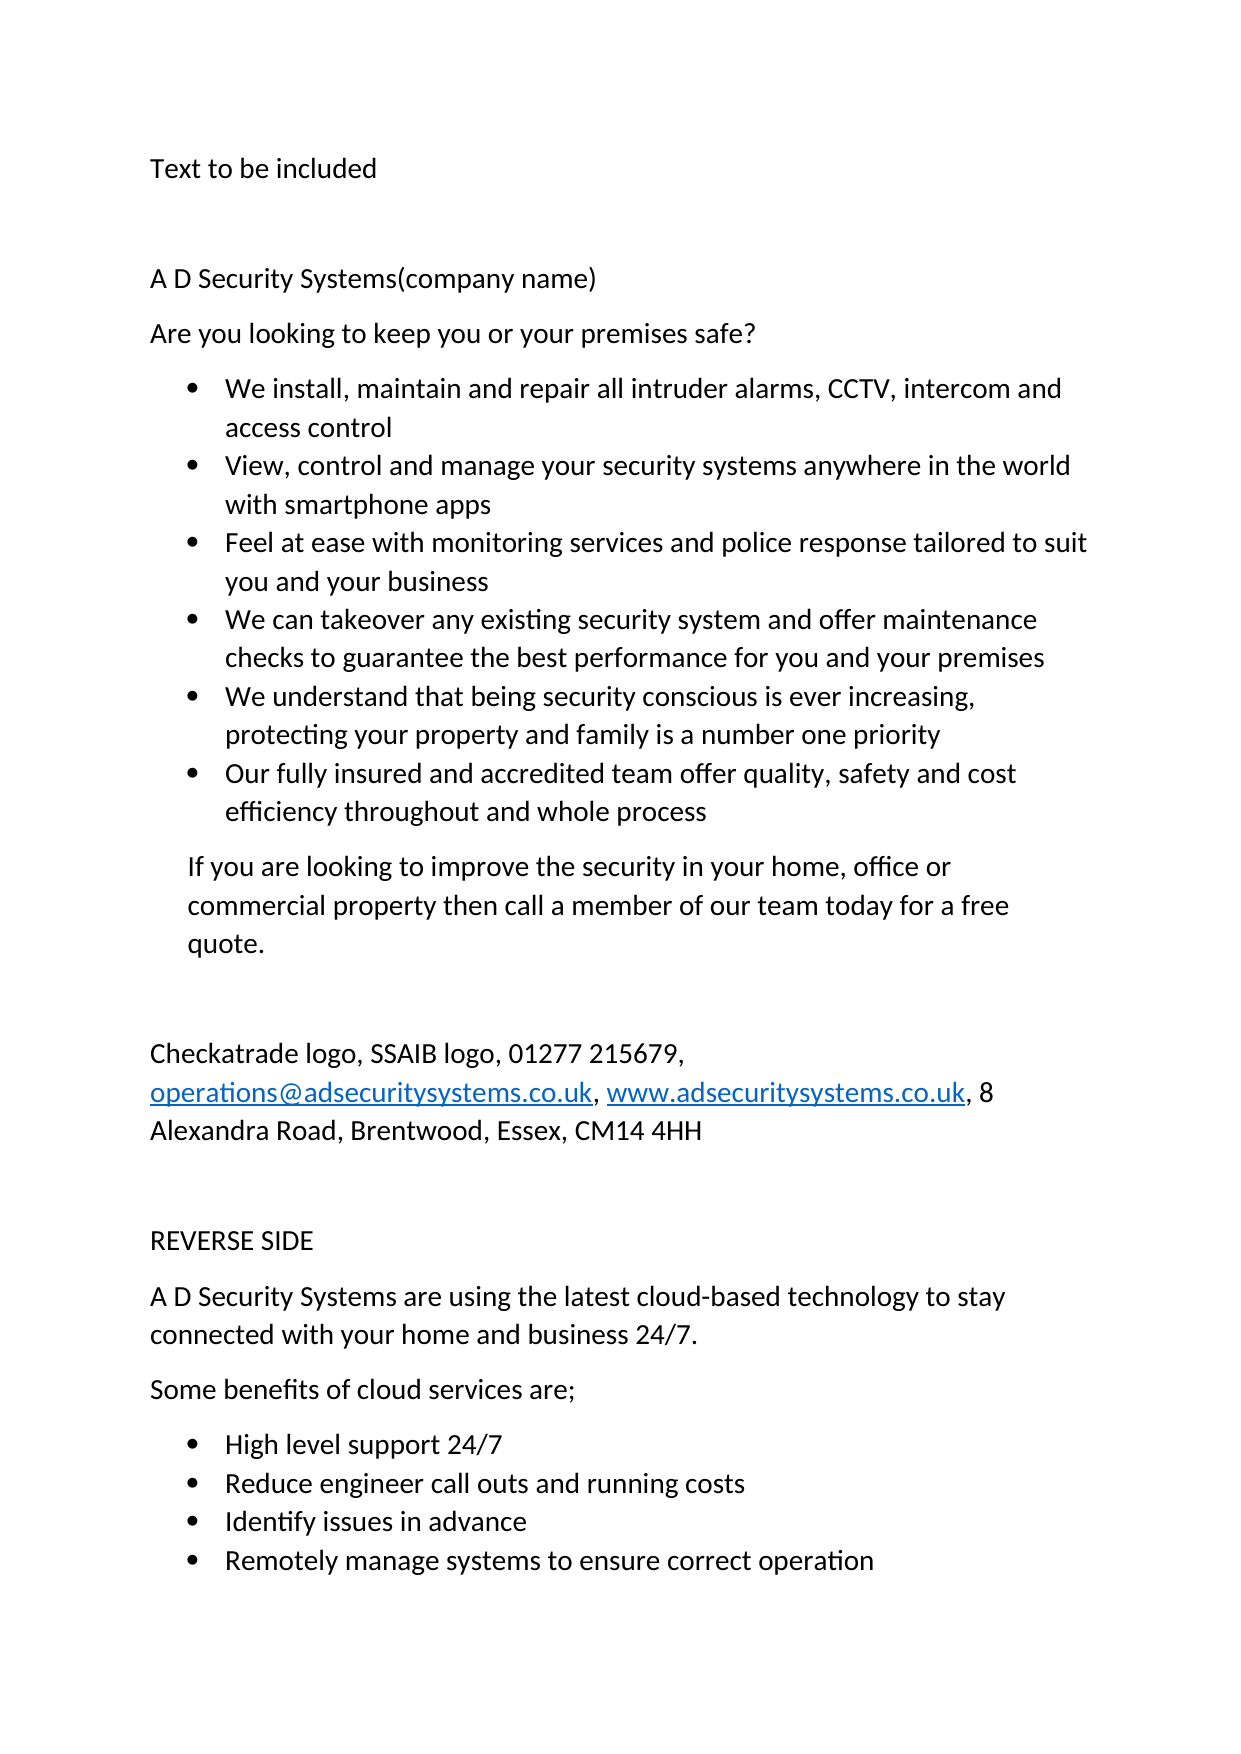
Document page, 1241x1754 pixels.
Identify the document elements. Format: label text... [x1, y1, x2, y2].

list High level support 24/7 [187, 1426, 1090, 1462]
text Are you looking to keep you or your premises safe? [150, 315, 1090, 351]
list We understand that being security conscious is ever increasing, protecting your property and family is a number one priority [187, 678, 1090, 752]
list We can takeover any existing security system and offer maintenance checks to guarantee the best performance for you and your premises [187, 601, 1090, 675]
list Remotely manage systems to ensure correct operation [187, 1542, 1090, 1577]
text A D Security Systems(company name) [150, 260, 1090, 296]
list We install, maintain and repair all intruder alarms, CCTV, intercom and access control [187, 370, 1090, 444]
list Identify issues in advance [187, 1503, 1090, 1539]
list Our fully insured and accredited team offer quality, safety and cost efficiency throughout and whole process [187, 755, 1090, 829]
text If you are looking to improve the security in your home, office or commercial property then call a member of our team today for a free quote. [187, 848, 1090, 961]
text Text to be included [150, 150, 1090, 186]
list Reduce engineer call outs and running costs [187, 1465, 1090, 1500]
list View, control and manage your security systems anywhere in the world with smartphone apps [187, 447, 1090, 521]
text REVERSE SIDE [150, 1222, 1090, 1258]
list Feel at ease with monitoring services and police response tailored to suit you and your business [187, 524, 1090, 598]
text A D Security Systems are using the latest cloud-based technology to stay connected with your home and business 24/7. [150, 1278, 1090, 1352]
text Some benefits of cloud services are; [150, 1371, 1090, 1407]
text Checkatrade logo, SSAIB logo, 01277 215679, operations@adsecuritysystems.co.uk, www.adsecuritysystems.co.uk, 8 Alexandra Road, Brentwood, Essex, CM14 4HH [150, 1035, 1090, 1148]
